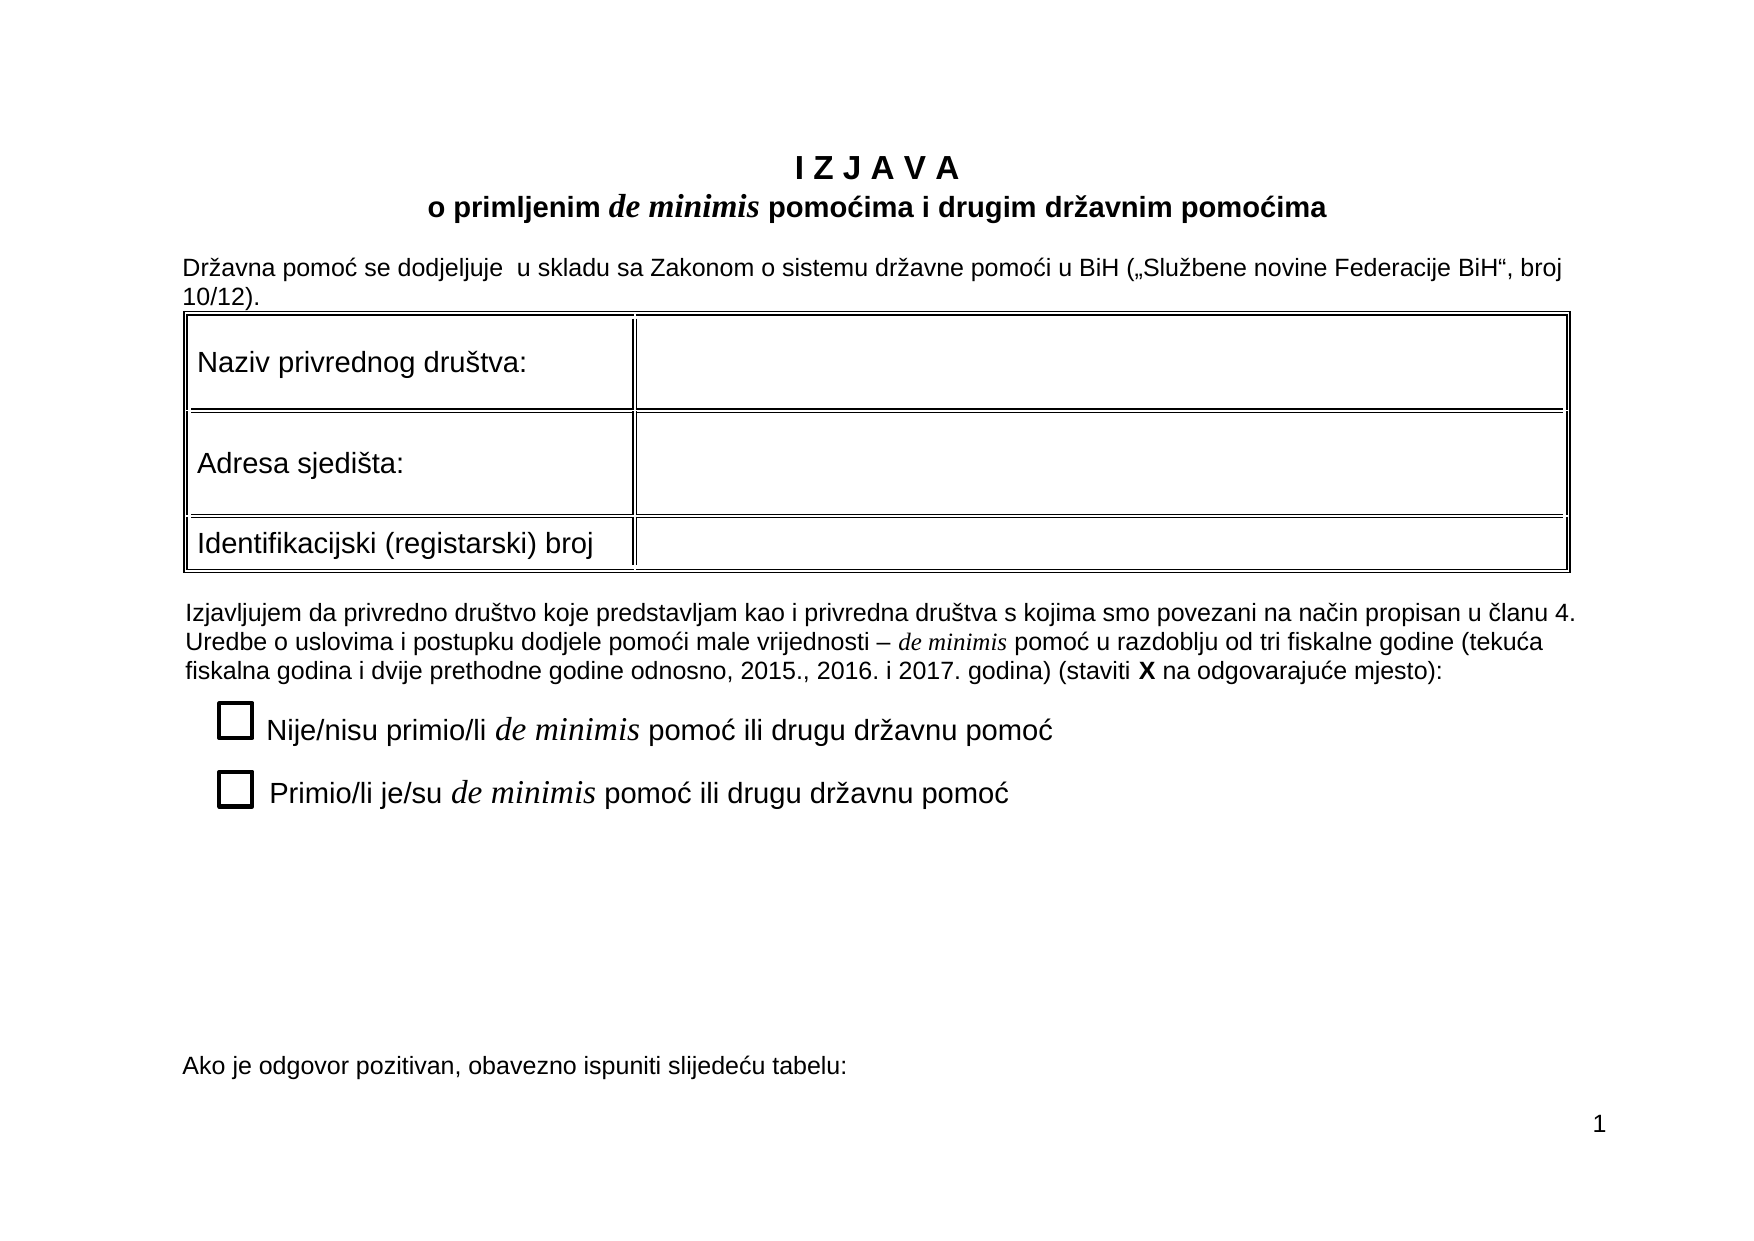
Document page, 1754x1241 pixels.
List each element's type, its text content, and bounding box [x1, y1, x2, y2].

table_cell Adresa sjedišta: [186, 408, 635, 513]
text Državna pomoć se dodjeljuje u skladu sa Zakonom o sistemu državne pomoći u BiH („Službene novine Federacije BiH“, broj [148, 253, 1606, 282]
table_header Naziv privrednog društva: [186, 312, 635, 408]
table_cell [635, 408, 1568, 513]
table_header [635, 315, 1566, 408]
text Ako je odgovor pozitivan, obavezno ispuniti slijedeću tabelu: [148, 1051, 1606, 1080]
text 10/12). [148, 282, 1606, 311]
text o primljenim de minimis pomoćima i drugim državnim pomoćima [148, 186, 1606, 224]
text Primio/li je/su de minimis pomoć ili drugu državnu pomoć [148, 773, 1606, 811]
text Nije/nisu primio/li de minimis pomoć ili drugu državnu pomoć [148, 709, 1606, 748]
table_cell [635, 514, 1568, 568]
text I Z J A V A [148, 148, 1606, 186]
table_cell Identifikacijski (registarski) broj [186, 514, 635, 568]
text Izjavljujem da privredno društvo koje predstavljam kao i privredna društva s kojima smo povezani na način propisan u članu 4. Uredbe o uslovima i postupku dodjele pomoći male vrijednosti – de minimis pomoć u razdoblju od tri fiskalne godine (tekuća fiskalna godina i dvije prethodne godine odnosno, 2015., 2016. i 2017. godina) (staviti X na odgovarajuće mjesto): [185, 598, 1606, 684]
